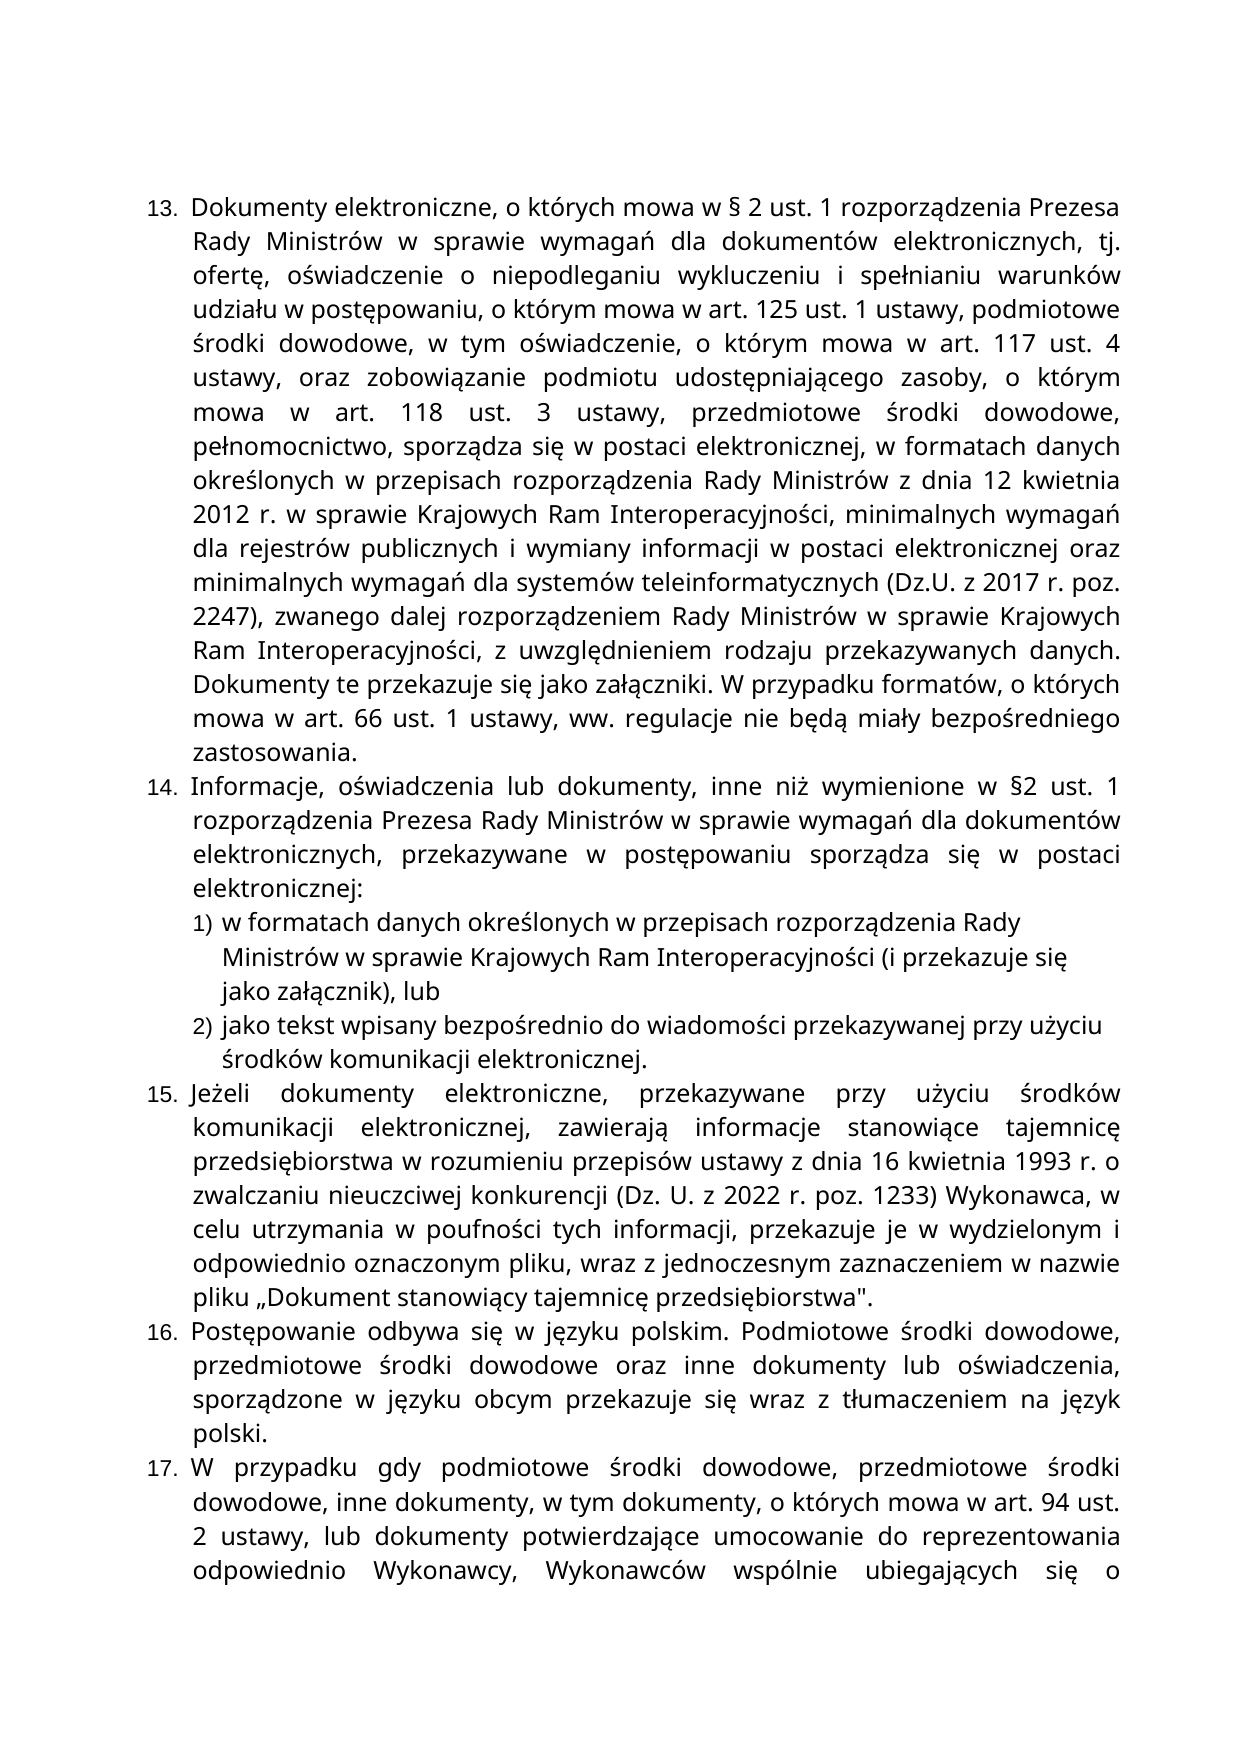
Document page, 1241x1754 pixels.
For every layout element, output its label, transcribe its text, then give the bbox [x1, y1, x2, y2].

list w formatach danych określonych w przepisach rozporządzenia Rady Ministrów w sprawie Krajowych Ram Interoperacyjności (i przekazuje się jako załącznik), lub [192, 905, 1122, 1007]
list Informacje, oświadczenia lub dokumenty, inne niż wymienione w §2 ust. 1 rozporządzenia Prezesa Rady Ministrów w sprawie wymagań dla dokumentów elektronicznych, przekazywane w postępowaniu sporządza się w postaci elektronicznej: [147, 769, 1122, 905]
list Dokumenty elektroniczne, o których mowa w § 2 ust. 1 rozporządzenia Prezesa Rady Ministrów w sprawie wymagań dla dokumentów elektronicznych, tj. ofertę, oświadczenie o niepodleganiu wykluczeniu i spełnianiu warunków udziału w postępowaniu, o którym mowa w art. 125 ust. 1 ustawy, podmiotowe środki dowodowe, w tym oświadczenie, o którym mowa w art. 117 ust. 4 ustawy, oraz zobowiązanie podmiotu udostępniającego zasoby, o którym mowa w art. 118 ust. 3 ustawy, przedmiotowe środki dowodowe, pełnomocnictwo, sporządza się w postaci elektronicznej, w formatach danych określonych w przepisach rozporządzenia Rady Ministrów z dnia 12 kwietnia 2012 r. w sprawie Krajowych Ram Interoperacyjności, minimalnych wymagań dla rejestrów publicznych i wymiany informacji w postaci elektronicznej oraz minimalnych wymagań dla systemów teleinformatycznych (Dz.U. z 2017 r. poz. 2247), zwanego dalej rozporządzeniem Rady Ministrów w sprawie Krajowych Ram Interoperacyjności, z uwzględnieniem rodzaju przekazywanych danych. Dokumenty te przekazuje się jako załączniki. W przypadku formatów, o których mowa w art. 66 ust. 1 ustawy, ww. regulacje nie będą miały bezpośredniego zastosowania. [147, 190, 1122, 769]
list Jeżeli dokumenty elektroniczne, przekazywane przy użyciu środków komunikacji elektronicznej, zawierają informacje stanowiące tajemnicę przedsiębiorstwa w rozumieniu przepisów ustawy z dnia 16 kwietnia 1993 r. o zwalczaniu nieuczciwej konkurencji (Dz. U. z 2022 r. poz. 1233) Wykonawca, w celu utrzymania w poufności tych informacji, przekazuje je w wydzielonym i odpowiednio oznaczonym pliku, wraz z jednoczesnym zaznaczeniem w nazwie pliku „Dokument stanowiący tajemnicę przedsiębiorstwa". [147, 1075, 1122, 1314]
list Postępowanie odbywa się w języku polskim. Podmiotowe środki dowodowe, przedmiotowe środki dowodowe oraz inne dokumenty lub oświadczenia, sporządzone w języku obcym przekazuje się wraz z tłumaczeniem na język polski. [147, 1314, 1122, 1450]
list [147, 1450, 1122, 1586]
list jako tekst wpisany bezpośrednio do wiadomości przekazywanej przy użyciu środków komunikacji elektronicznej. [192, 1007, 1122, 1075]
